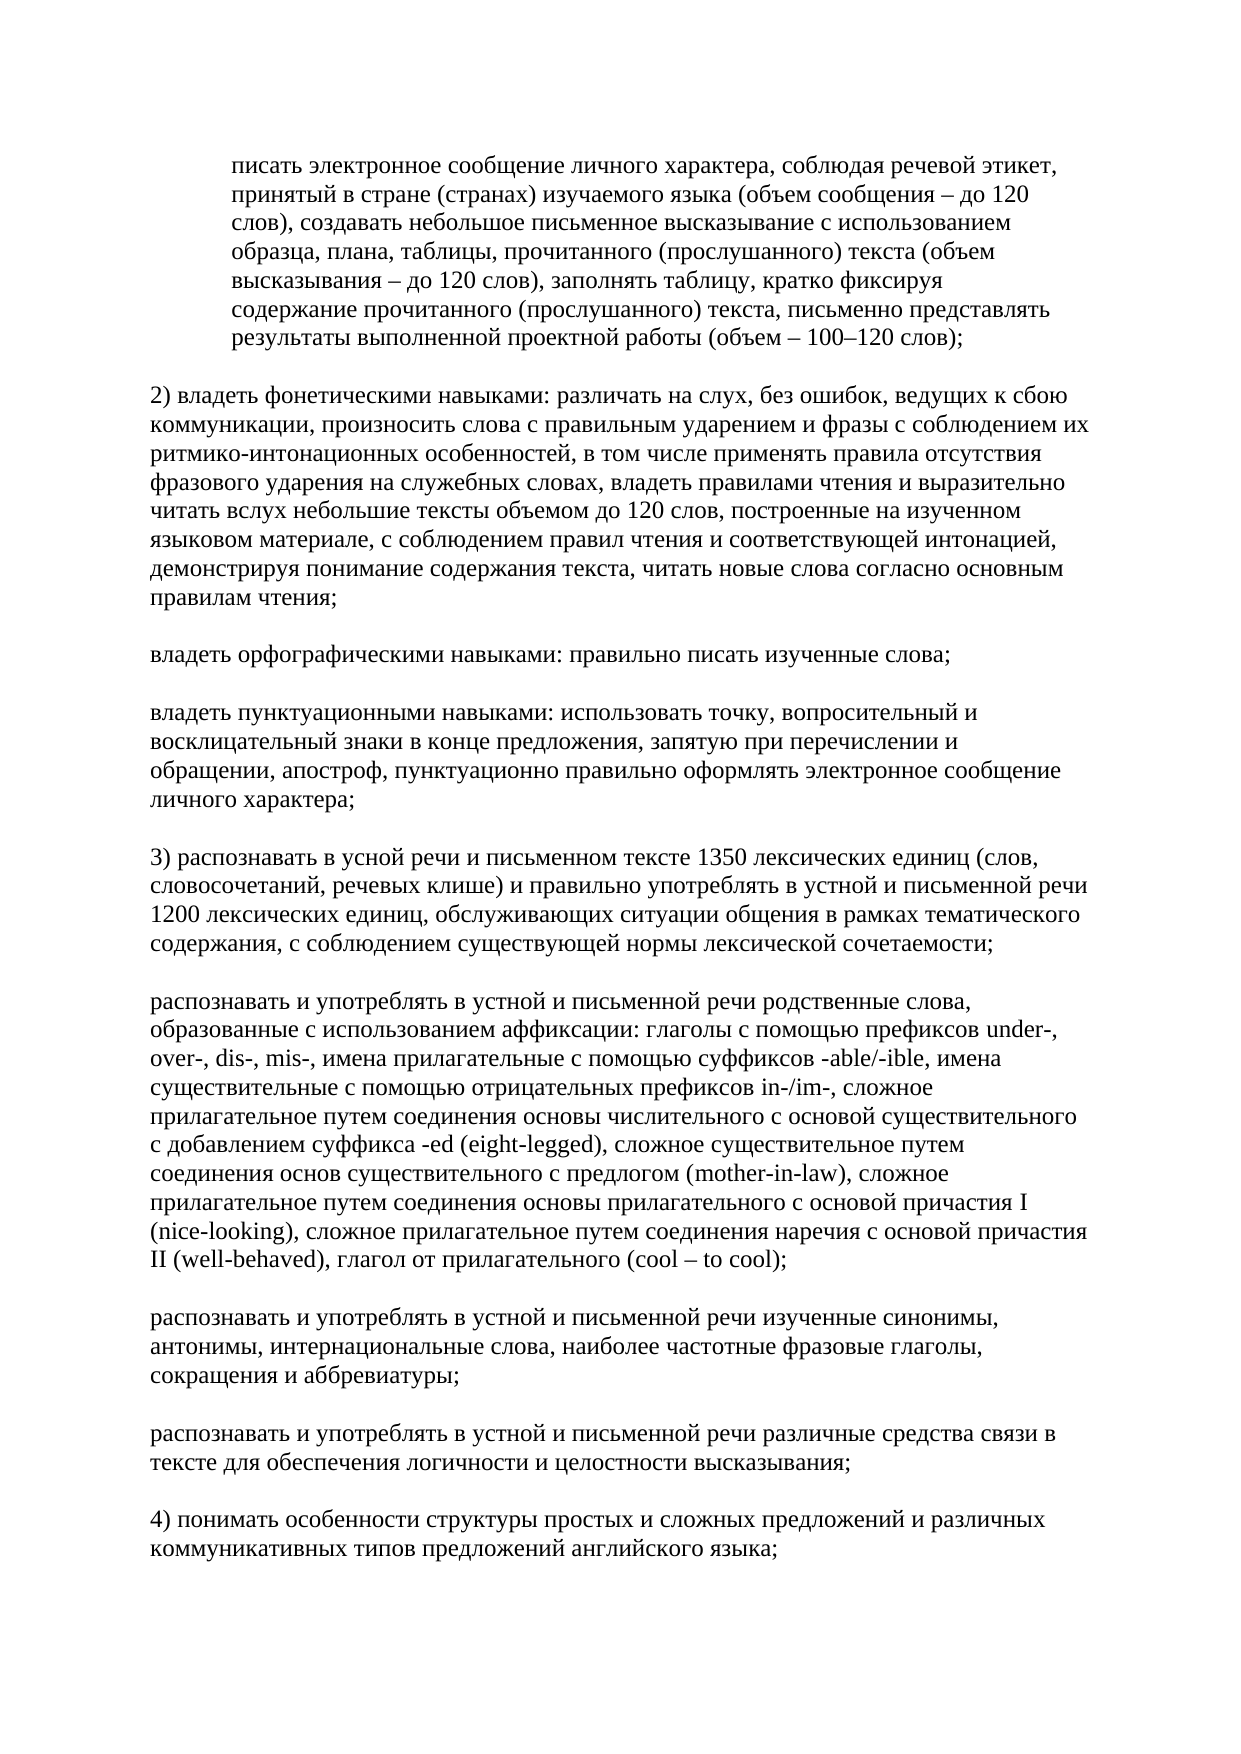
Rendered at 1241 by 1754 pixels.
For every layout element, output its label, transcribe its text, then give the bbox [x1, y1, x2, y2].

text 12) сравнивать (в том числе устанавливать основания для сравнения) объекты, явления, процессы, их элементы и основные функции в рамках изученной тематики. [150, 237, 1090, 294]
list создавать разные виды монологических высказываний (описание, в том числе характеристика, повествование (сообщение), рассуждение) с вербальными и (или) зрительными опорами или без опор в рамках тематического содержания речи (объем монологического высказывания – до 10–12 фраз), излагать основное содержание прочитанного (прослушанного) текста со зрительными и (или) вербальными опорами (объем – 10–12 фраз), излагать результаты выполненной проектной работы (объем – 10–12 фраз); [194, 727, 1071, 928]
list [194, 1360, 1071, 1561]
list читать про себя и понимать несложные аутентичные тексты, содержащие отдельные неизученные языковые явления, с различной глубиной проникновения в их содержание в зависимости от поставленной коммуникативной задачи: с пониманием основного содержания, с пониманием нужной (интересующей, запрашиваемой) информации, с полным пониманием содержания (объем текста (текстов) для чтения – 500–600 слов), читать про себя несплошные тексты (таблицы, диаграммы) и понимать представленную в них информацию, обобщать и оценивать полученную при чтении информацию; [194, 1072, 1071, 1331]
text 9-й класс [150, 323, 1090, 352]
list вести комбинированный диалог, включающий различные виды диалогов (диалог этикетного характера, диалог – побуждение к действию, диалог-расспрос), диалог – обмен мнениями в рамках тематического содержания речи в стандартных ситуациях неофициального общения с вербальными и (или) зрительными опорами или без опор, с соблюдением норм речевого этикета, принятого в стране (странах) изучаемого языка (до шести–восьми реплик со стороны каждого собеседника); [194, 526, 1071, 727]
text 1) владеть основными видами речевой деятельности: [150, 468, 1090, 497]
text 11) достигать взаимопонимания в процессе устного и письменного общения с носителями иностранного языка, людьми другой культуры; [150, 150, 1090, 207]
list воспринимать на слух и понимать несложные аутентичные тексты, содержащие отдельные неизученные языковые явления, в зависимости от поставленной коммуникативной задачи: с пониманием основного содержания, с пониманием нужной (интересующей, запрашиваемой) информации (время звучания текста (текстов) для аудирования – до 2 минут); [194, 928, 1071, 1072]
text Предметные результаты освоения программы по иностранному (английскому) языку к концу обучения в 9-м классе: [150, 381, 1090, 439]
